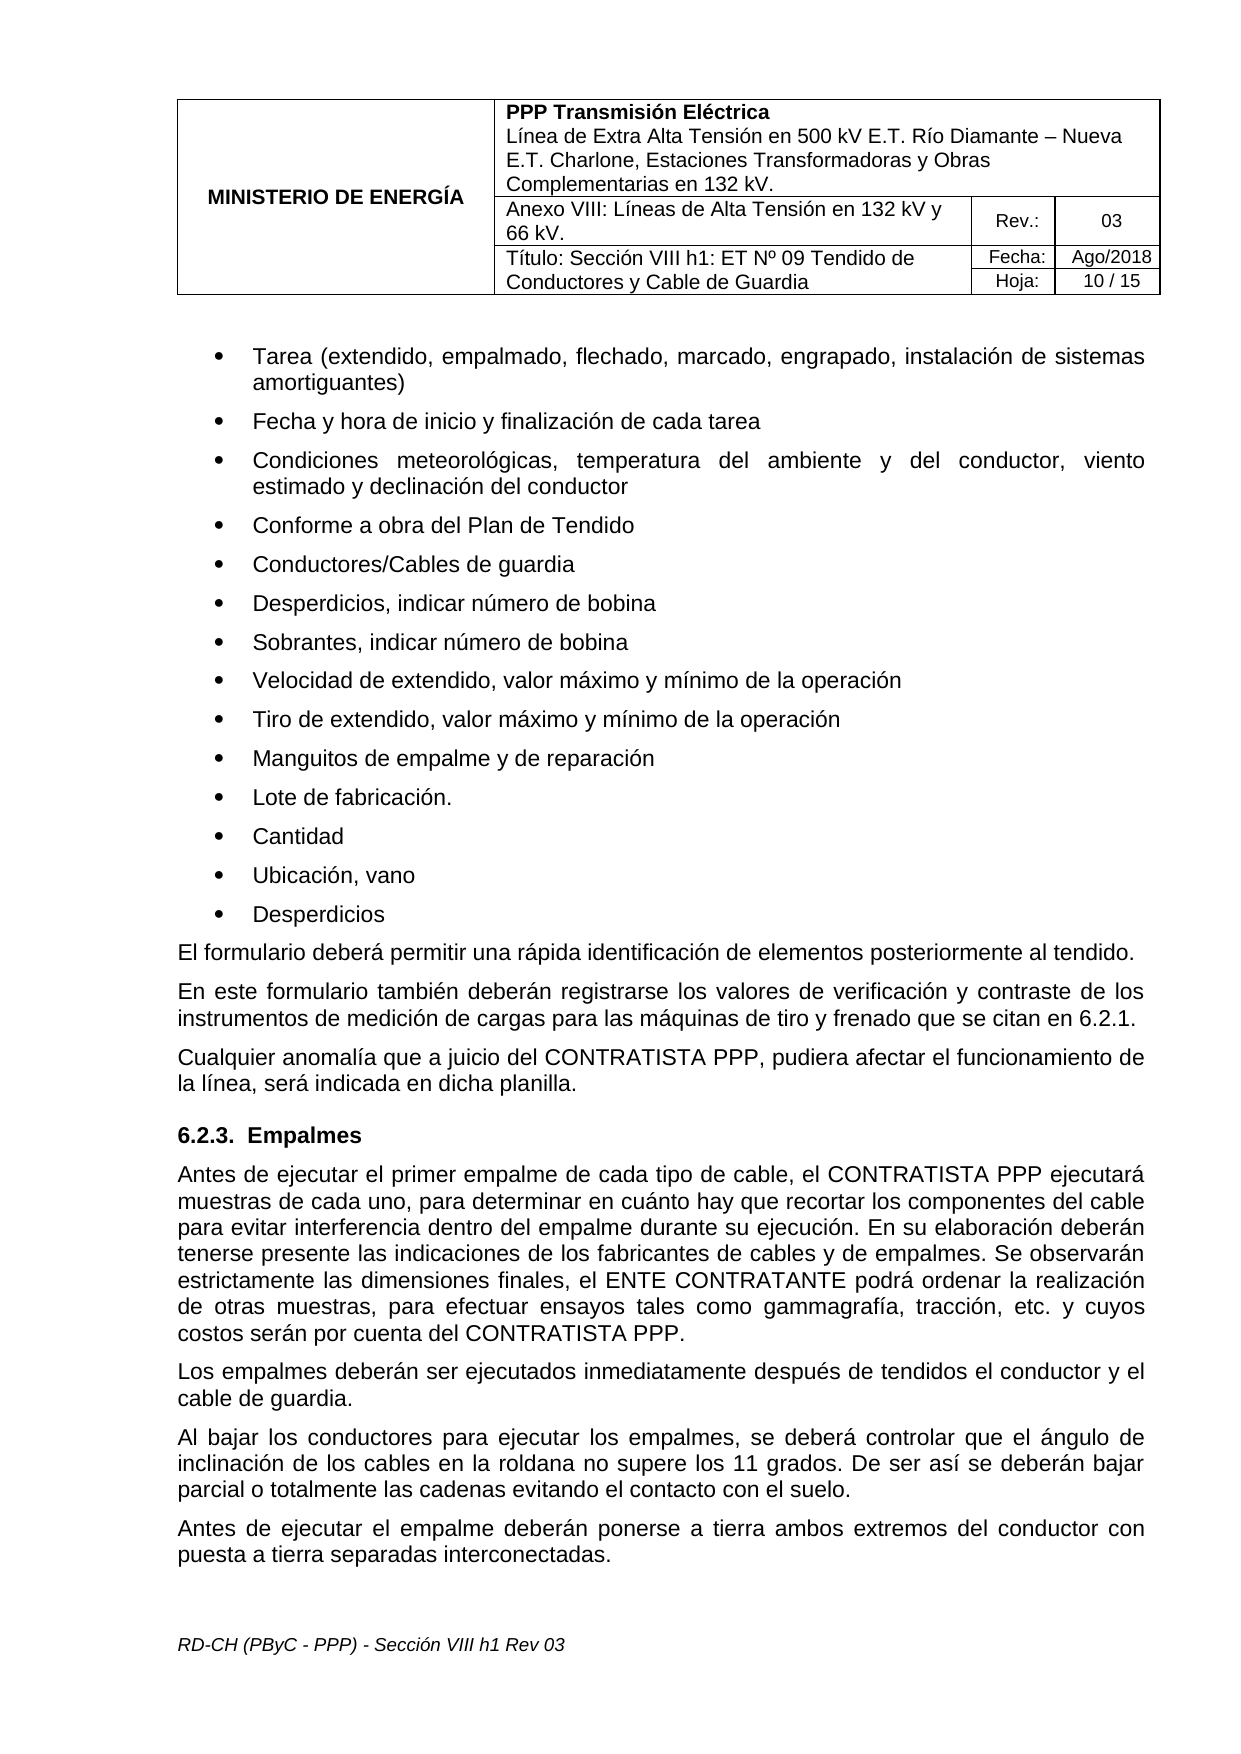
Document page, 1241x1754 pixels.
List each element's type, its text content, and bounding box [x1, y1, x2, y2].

list Sobrantes, indicar número de bobina [215, 628, 1146, 655]
list Fecha y hora de inicio y finalización de cada tarea [215, 408, 1146, 434]
text Cualquier anomalía que a juicio del CONTRATISTA PPP, pudiera afectar el funcionamiento de la línea, será indicada en dicha planilla. [177, 1043, 1146, 1096]
text Los empalmes deberán ser ejecutados inmediatamente después de tendidos el conductor y el cable de guardia. [177, 1358, 1146, 1411]
list Desperdicios [215, 901, 1146, 927]
subtitle 6.2.3. Empalmes [177, 1122, 1146, 1149]
list Tarea (extendido, empalmado, flechado, marcado, engrapado, instalación de sistemas amortiguantes) [215, 343, 1146, 395]
list Lote de fabricación. [215, 784, 1146, 810]
text Al bajar los conductores para ejecutar los empalmes, se deberá controlar que el ángulo de inclinación de los cables en la roldana no supere los 11 grados. De ser así se deberán bajar parcial o totalmente las cadenas evitando el contacto con el suelo. [177, 1423, 1146, 1503]
list Condiciones meteorológicas, temperatura del ambiente y del conductor, viento estimado y declinación del conductor [215, 447, 1146, 499]
list Ubicación, vano [215, 862, 1146, 888]
list Conforme a obra del Plan de Tendido [215, 512, 1146, 538]
text Antes de ejecutar el primer empalme de cada tipo de cable, el CONTRATISTA PPP ejecutará muestras de cada uno, para determinar en cuánto hay que recortar los componentes del cable para evitar interferencia dentro del empalme durante su ejecución. En su elaboración deberán tenerse presente las indicaciones de los fabricantes de cables y de empalmes. Se observarán estrictamente las dimensiones finales, el ENTE CONTRATANTE podrá ordenar la realización de otras muestras, para efectuar ensayos tales como gammagrafía, tracción, etc. y cuyos costos serán por cuenta del CONTRATISTA PPP. [177, 1161, 1146, 1346]
list Desperdicios, indicar número de bobina [215, 590, 1146, 616]
text Antes de ejecutar el empalme deberán ponerse a tierra ambos extremos del conductor con puesta a tierra separadas interconectadas. [177, 1515, 1146, 1568]
list Cantidad [215, 823, 1146, 849]
list Tiro de extendido, valor máximo y mínimo de la operación [215, 706, 1146, 733]
text El formulario deberá permitir una rápida identificación de elementos posteriormente al tendido. [177, 939, 1146, 966]
list Conductores/Cables de guardia [215, 551, 1146, 577]
list Velocidad de extendido, valor máximo y mínimo de la operación [215, 667, 1146, 694]
list Manguitos de empalme y de reparación [215, 745, 1146, 771]
text En este formulario también deberán registrarse los valores de verificación y contraste de los instrumentos de medición de cargas para las máquinas de tiro y frenado que se citan en 6.2.1. [177, 978, 1146, 1031]
